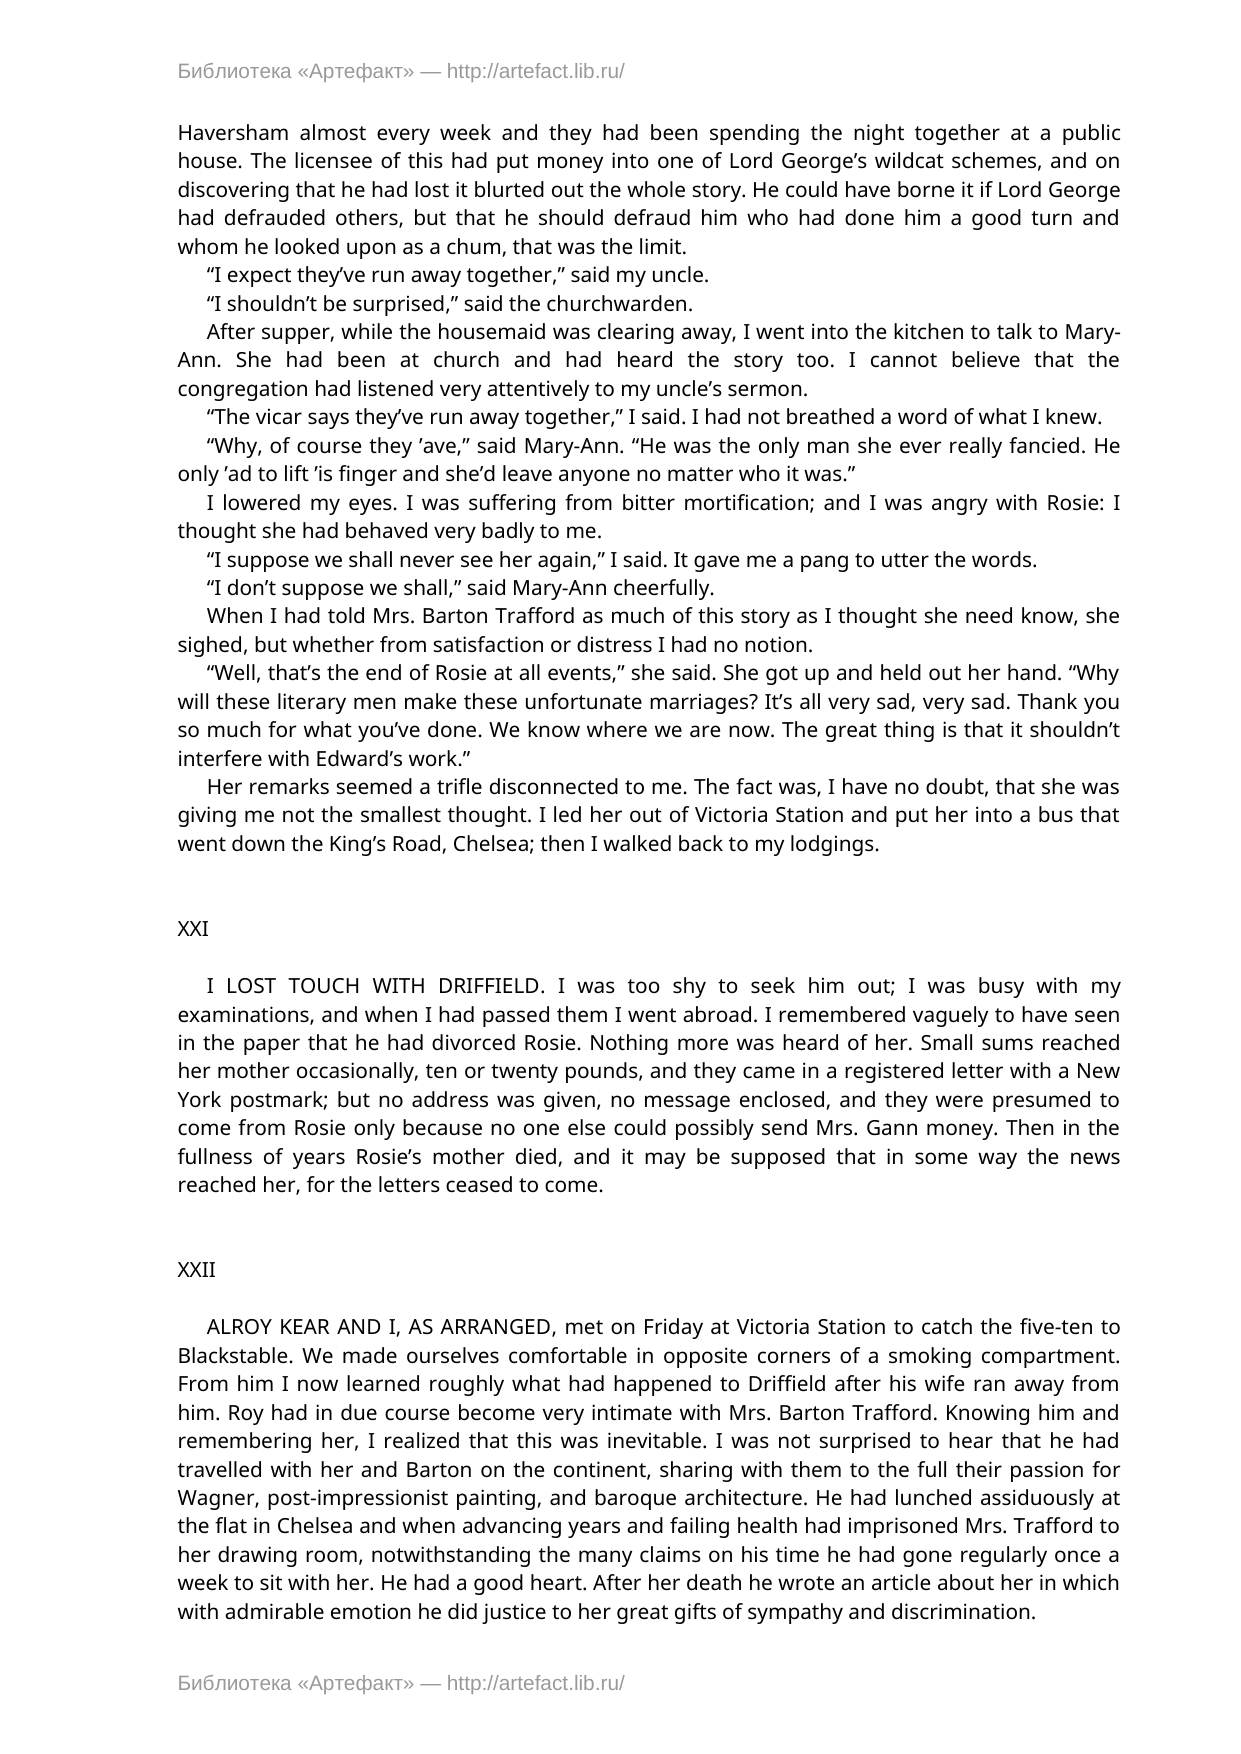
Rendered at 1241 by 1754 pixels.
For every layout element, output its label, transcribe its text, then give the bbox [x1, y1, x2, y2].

text “I suppose we shall never see her again,” I said. It gave me a pang to utter the words. [177, 545, 1122, 573]
subtitle XXI [177, 914, 1122, 943]
text I LOST TOUCH WITH DRIFFIELD. I was too shy to seek him out; I was busy with my examinations, and when I had passed them I went abroad. I remembered vaguely to have seen in the paper that he had divorced Rosie. Nothing more was heard of her. Small sums reached her mother occasionally, ten or twenty pounds, and they came in a registered letter with a New York postmark; but no address was given, no message enclosed, and they were presumed to come from Rosie only because no one else could possibly send Mrs. Gann money. Then in the fullness of years Rosie’s mother died, and it may be supposed that in some way the news reached her, for the letters ceased to come. [177, 971, 1122, 1199]
text After supper, while the housemaid was clearing away, I went into the kitchen to talk to Mary-Ann. She had been at church and had heard the story too. I cannot believe that the congregation had listened very attentively to my uncle’s sermon. [177, 317, 1122, 402]
subtitle XXII [177, 1256, 1122, 1284]
text “Well, that’s the end of Rosie at all events,” she said. She got up and held out her hand. “Why will these literary men make these unfortunate marriages? It’s all very sad, very sad. Thank you so much for what you’ve done. We know where we are now. The great thing is that it shouldn’t interfere with Edward’s work.” [177, 658, 1122, 772]
text Her remarks seemed a trifle disconnected to me. The fact was, I have no doubt, that she was giving me not the smallest thought. I led her out of Victoria Station and put her into a bus that went down the King’s Road, Chelsea; then I walked back to my lodgings. [177, 772, 1122, 857]
text “The vicar says they’ve run away together,” I said. I had not breathed a word of what I knew. [177, 402, 1122, 431]
text ALROY KEAR AND I, AS ARRANGED, met on Friday at Victoria Station to catch the five-ten to Blackstable. We made ourselves comfortable in opposite corners of a smoking compartment. From him I now learned roughly what had happened to Driffield after his wife ran away from him. Roy had in due course become very intimate with Mrs. Barton Trafford. Knowing him and remembering her, I realized that this was inevitable. I was not surprised to hear that he had travelled with her and Barton on the continent, sharing with them to the full their passion for Wagner, post-impressionist painting, and baroque architecture. He had lunched assiduously at the flat in Chelsea and when advancing years and failing health had imprisoned Mrs. Trafford to her drawing room, notwithstanding the many claims on his time he had gone regularly once a week to sit with her. He had a good heart. After her death he wrote an article about her in which with admirable emotion he did justice to her great gifts of sympathy and discrimination. [177, 1312, 1122, 1625]
text I lowered my eyes. I was suffering from bitter mortification; and I was angry with Rosie: I thought she had behaved very badly to me. [177, 488, 1122, 545]
text “I expect they’ve run away together,” said my uncle. [177, 260, 1122, 289]
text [177, 118, 1122, 260]
text “I shouldn’t be surprised,” said the churchwarden. [177, 289, 1122, 317]
text When I had told Mrs. Barton Trafford as much of this story as I thought she need know, she sighed, but whether from satisfaction or distress I had no notion. [177, 602, 1122, 658]
text “I don’t suppose we shall,” said Mary-Ann cheerfully. [177, 573, 1122, 602]
text “Why, of course they ’ave,” said Mary-Ann. “He was the only man she ever really fancied. He only ’ad to lift ’is finger and she’d leave anyone no matter who it was.” [177, 431, 1122, 488]
